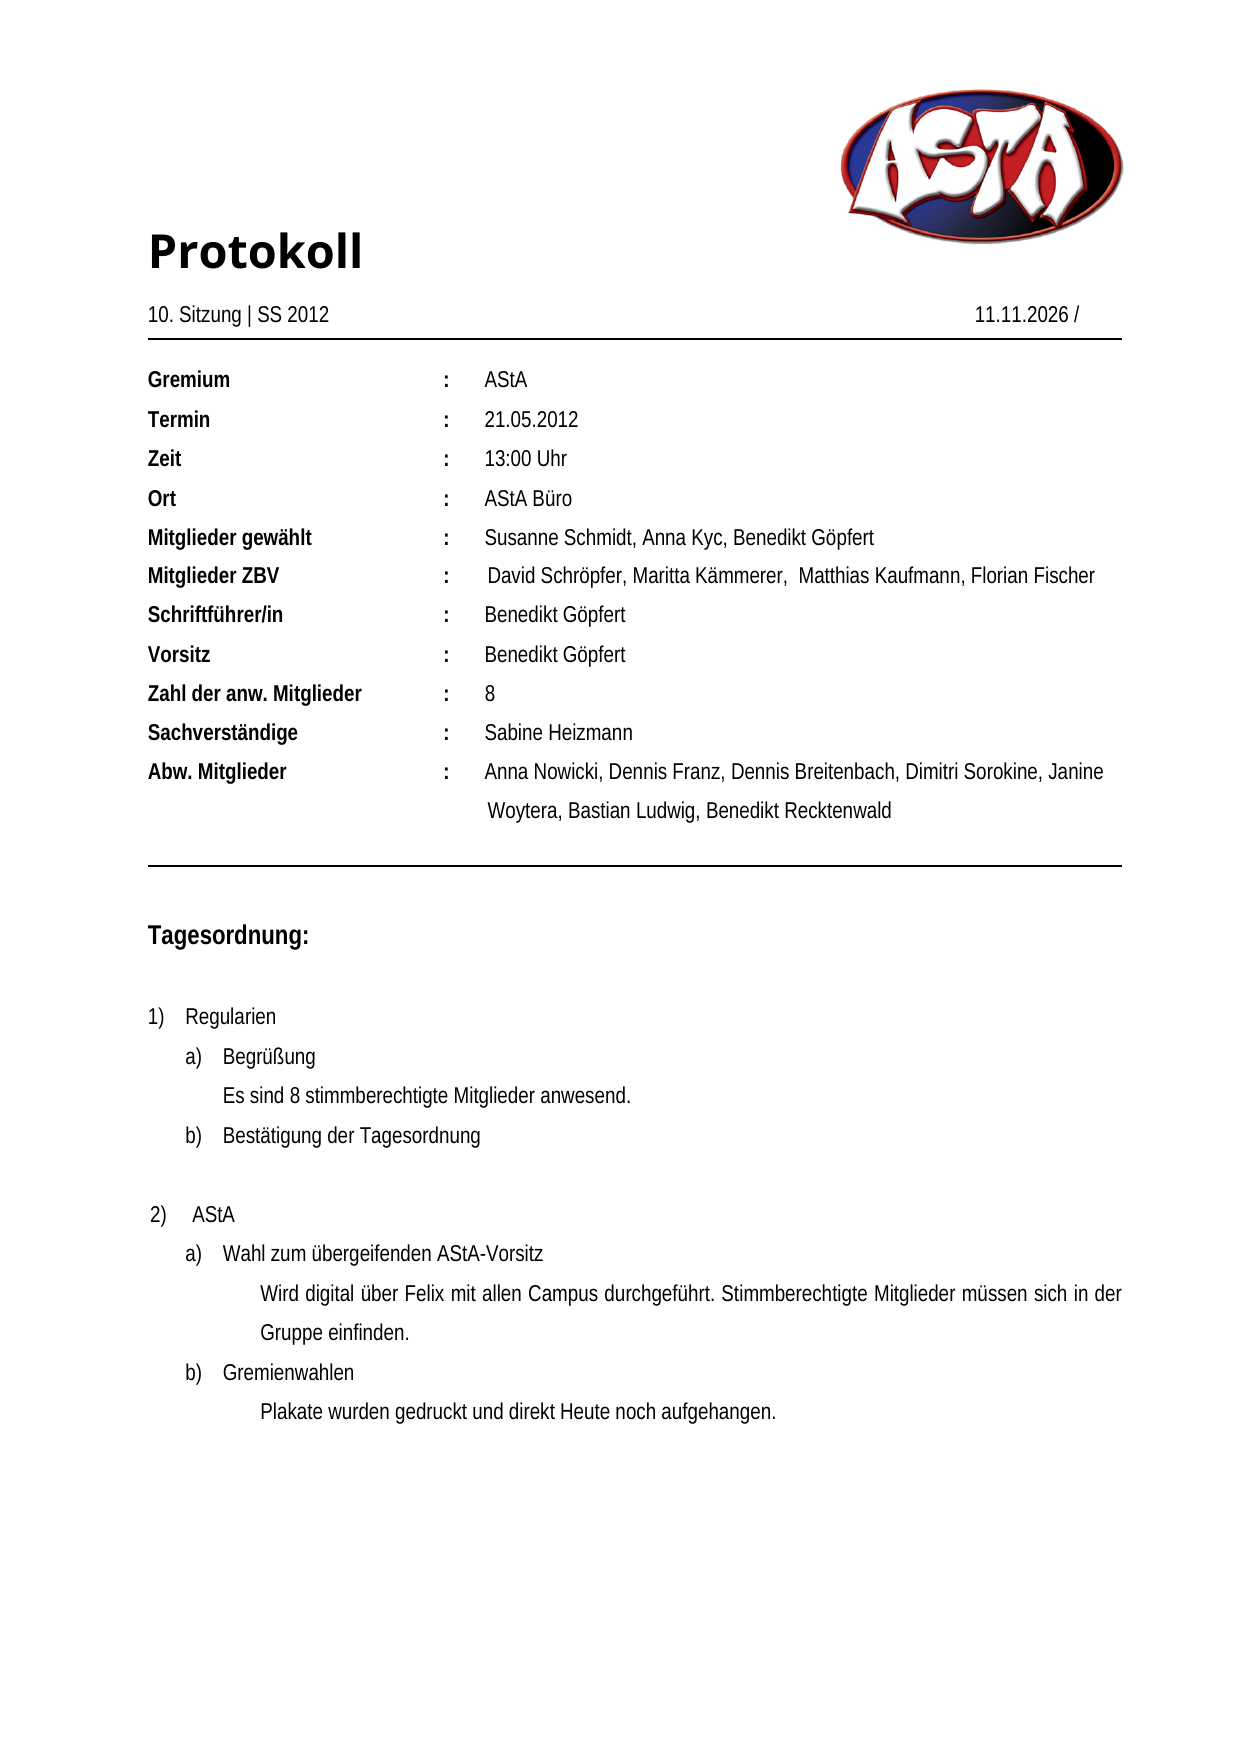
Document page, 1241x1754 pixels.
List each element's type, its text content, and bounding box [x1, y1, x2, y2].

text Zahl der anw. Mitglieder : 8 [148, 680, 1122, 706]
picture [833, 75, 1134, 266]
text Mitglieder gewählt : Susanne Schmidt, Anna Kyc, Benedikt Göpfert [148, 523, 1122, 550]
text Ort : AStA Büro [148, 484, 1122, 511]
text Plakate wurden gedruckt und direkt Heute noch aufgehangen. [260, 1398, 1122, 1424]
list Bestätigung der Tagesordnung [185, 1122, 1122, 1148]
text Wird digital über Felix mit allen Campus durchgeführt. Stimmberechtigte Mitglieder müssen sich in der Gruppe einfinden. [260, 1279, 1122, 1345]
text Sachverständige : Sabine Heizmann [148, 719, 1122, 745]
text Zeit : 13:00 Uhr [148, 445, 1122, 471]
text Abw. Mitglieder : Anna Nowicki, Dennis Franz, Dennis Breitenbach, Dimitri Sorokine, Janine Woytera, Bastian Ludwig, Benedikt Recktenwald [148, 758, 1122, 824]
text Tagesordnung: [148, 919, 1122, 951]
text Termin : 21.05.2012 [148, 406, 1122, 432]
list AStA [150, 1201, 1122, 1227]
text Es sind 8 stimmberechtigte Mitglieder anwesend. [223, 1082, 1122, 1108]
list Begrüßung [185, 1043, 1122, 1069]
list Gremienwahlen [185, 1358, 1122, 1385]
text Gremium : AStA [148, 366, 1122, 392]
text Vorsitz : Benedikt Göpfert [148, 641, 1122, 667]
text Mitglieder ZBV : David Schröpfer, Maritta Kämmerer, Matthias Kaufmann, Florian Fischer [148, 562, 1122, 589]
text Protokoll [148, 218, 1122, 282]
text 10. Sitzung | SS 2012 21.05.2012 / [148, 301, 1122, 327]
list Regularien [148, 1003, 1122, 1029]
list Wahl zum übergeifenden AStA-Vorsitz [185, 1240, 1122, 1266]
text Schriftführer/in : Benedikt Göpfert [148, 601, 1122, 627]
